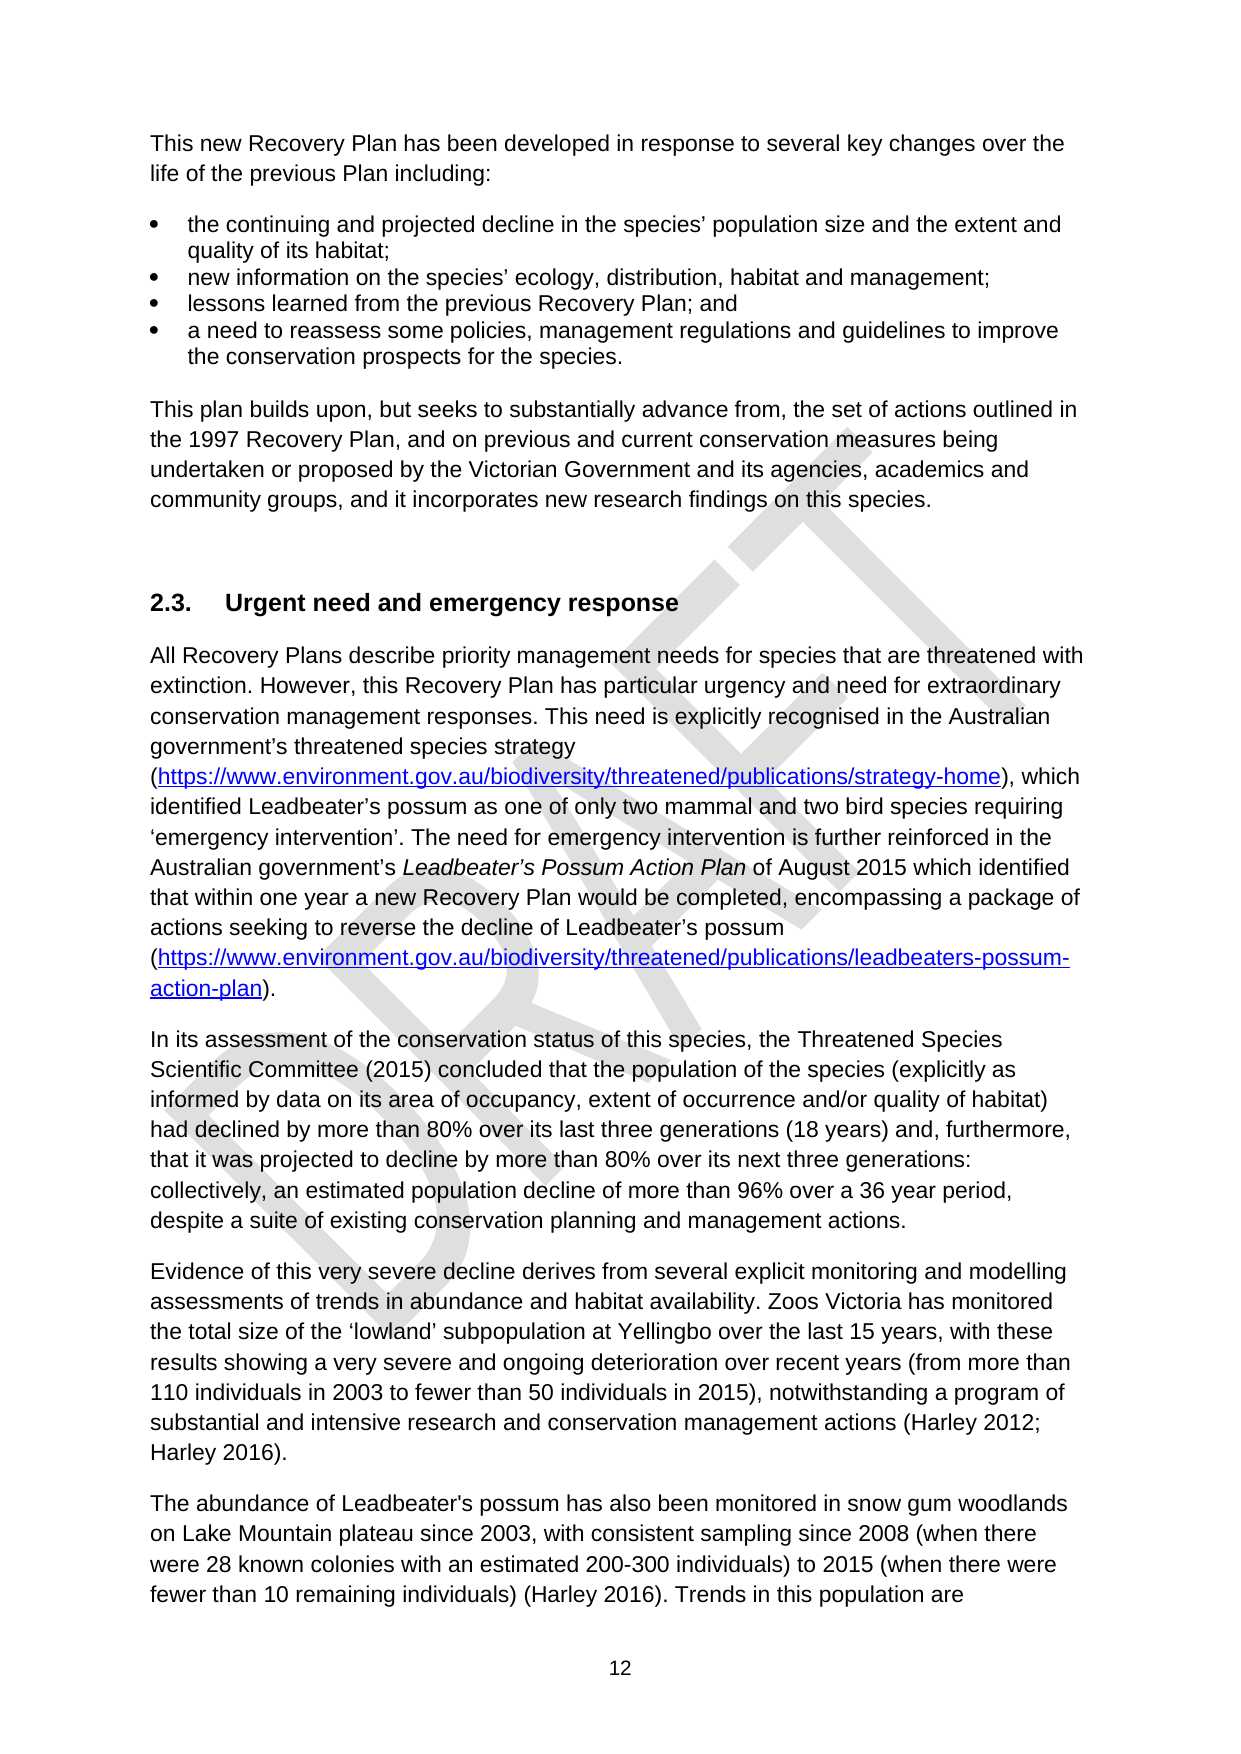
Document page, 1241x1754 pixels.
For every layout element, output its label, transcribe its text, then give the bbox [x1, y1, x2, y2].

text This new Recovery Plan has been developed in response to several key changes over the life of the previous Plan including: [150, 130, 1090, 186]
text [150, 1490, 1090, 1607]
subtitle 2.3. Urgent need and emergency response [150, 588, 1090, 617]
text In its assessment of the conservation status of this species, the Threatened Species Scientific Committee (2015) concluded that the population of the species (explicitly as informed by data on its area of occupancy, extent of occurrence and/or quality of habitat) had declined by more than 80% over its last three generations (18 years) and, furthermore, that it was projected to decline by more than 80% over its next three generations: collectively, an estimated population decline of more than 96% over a 36 year period, despite a suite of existing conservation planning and management actions. [150, 1026, 1090, 1233]
text All Recovery Plans describe priority management needs for species that are threatened with extinction. However, this Recovery Plan has particular urgency and need for extraordinary conservation management responses. This need is explicitly recognised in the Australian government’s threatened species strategy (https://www.environment.gov.au/biodiversity/threatened/publications/strategy-home), which identified Leadbeater’s possum as one of only two mammal and two bird species requiring ‘emergency intervention’. The need for emergency intervention is further reinforced in the Australian government’s Leadbeater’s Possum Action Plan of August 2015 which identified that within one year a new Recovery Plan would be completed, encompassing a package of actions seeking to reverse the decline of Leadbeater’s possum (https://www.environment.gov.au/biodiversity/threatened/publications/leadbeaters-possum-action-plan). [150, 642, 1090, 1001]
list the continuing and projected decline in the species’ population size and the extent and quality of its habitat; [150, 211, 1090, 264]
text This plan builds upon, but seeks to substantially advance from, the set of actions outlined in the 1997 Recovery Plan, and on previous and current conservation measures being undertaken or proposed by the Victorian Government and its agencies, academics and community groups, and it incorporates new research findings on this species. [150, 396, 1090, 513]
list new information on the species’ ecology, distribution, habitat and management; [150, 264, 1090, 290]
list a need to reassess some policies, management regulations and guidelines to improve the conservation prospects for the species. [150, 317, 1090, 369]
list lessons learned from the previous Recovery Plan; and [150, 290, 1090, 317]
text Evidence of this very severe decline derives from several explicit monitoring and modelling assessments of trends in abundance and habitat availability. Zoos Victoria has monitored the total size of the ‘lowland’ subpopulation at Yellingbo over the last 15 years, with these results showing a very severe and ongoing deterioration over recent years (from more than 110 individuals in 2003 to fewer than 50 individuals in 2015), notwithstanding a program of substantial and intensive research and conservation management actions (Harley 2012; Harley 2016). [150, 1258, 1090, 1465]
